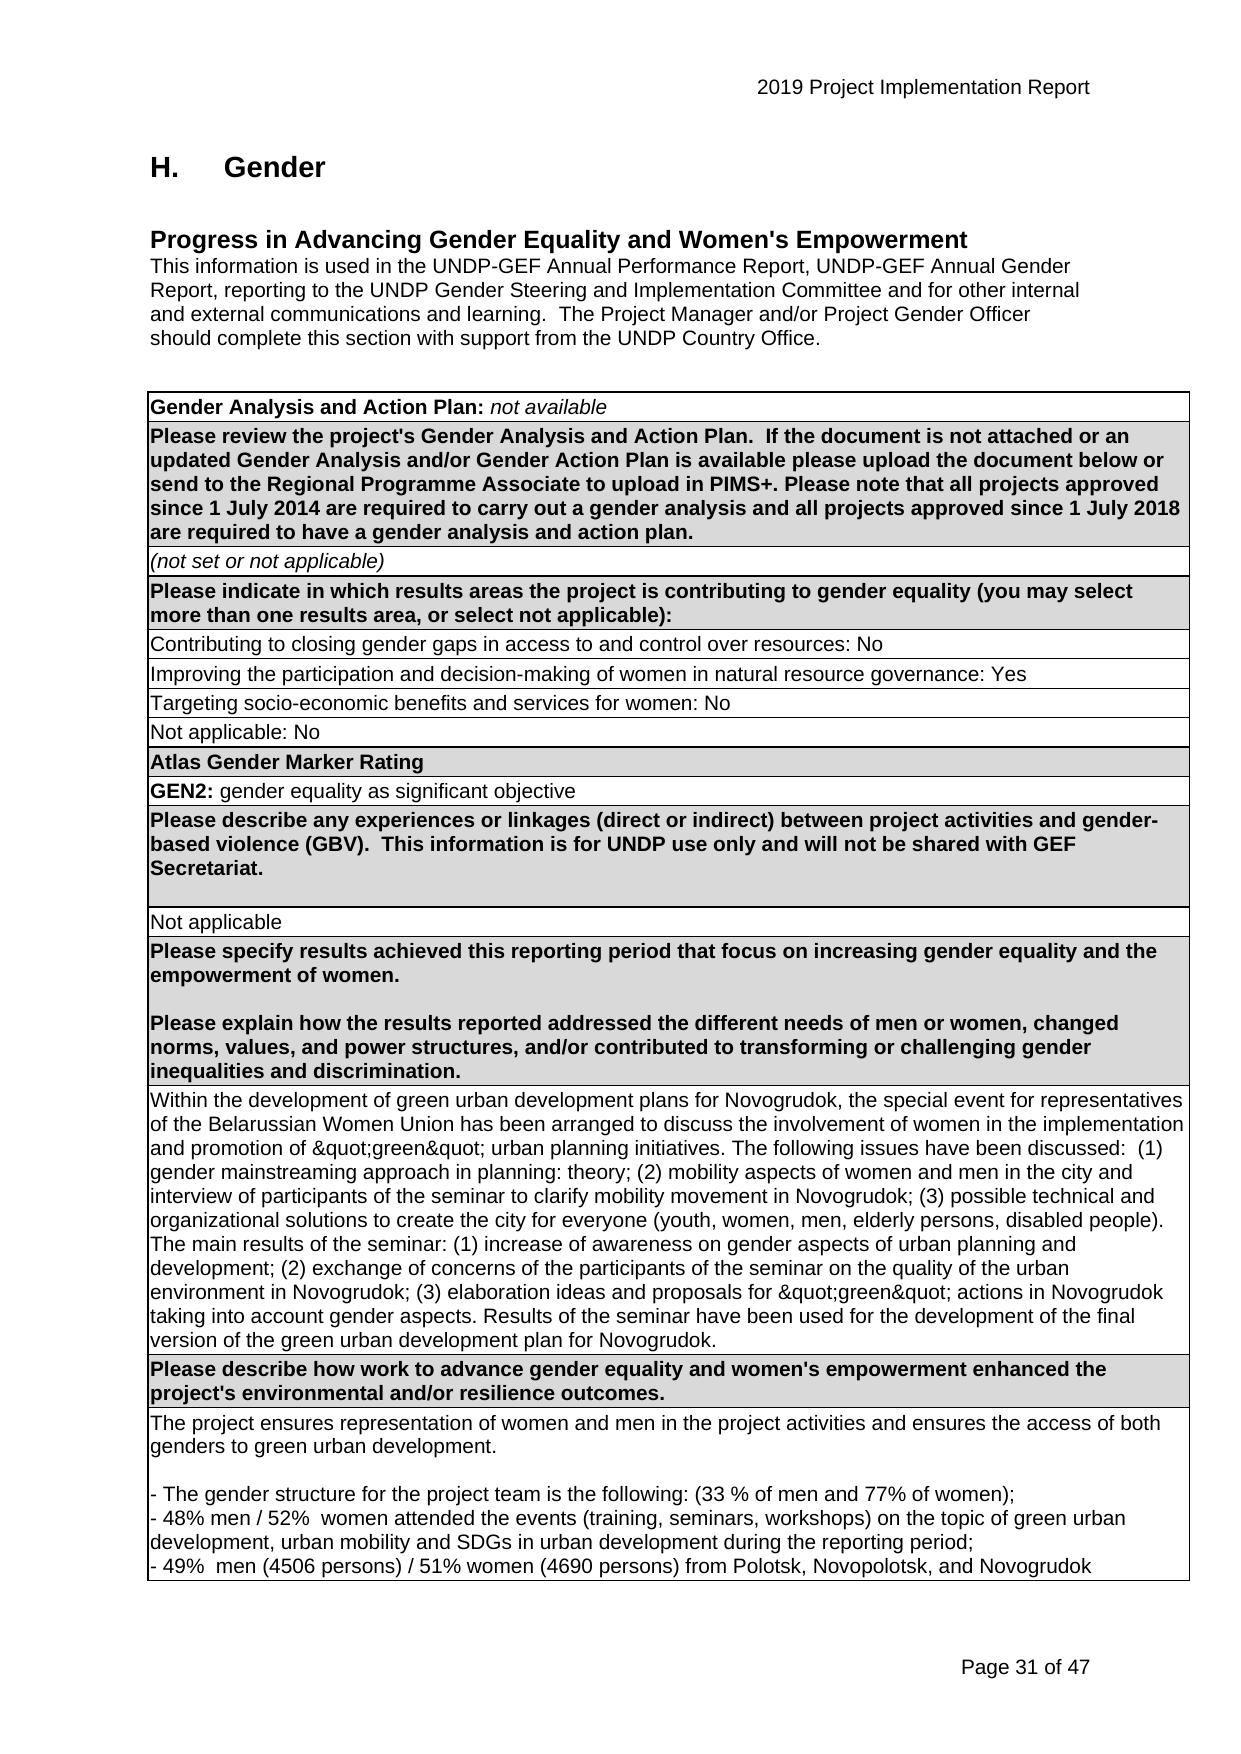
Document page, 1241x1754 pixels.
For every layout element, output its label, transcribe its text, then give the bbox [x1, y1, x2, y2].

text This information is used in the UNDP-GEF Annual Performance Report, UNDP-GEF Annual Gender Report, reporting to the UNDP Gender Steering and Implementation Committee and for other internal and external communications and learning. The Project Manager and/or Project Gender Officer should complete this section with support from the UNDP Country Office. [150, 254, 1090, 350]
table_header Gender Analysis and Action Plan: not available [149, 393, 1189, 421]
table_cell Targeting socio-economic benefits and services for women: No [149, 689, 1189, 717]
table_cell Improving the participation and decision-making of women in natural resource governance: Yes [149, 659, 1189, 687]
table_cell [149, 1408, 1189, 1580]
table_cell Contributing to closing gender gaps in access to and control over resources: No [149, 630, 1189, 658]
subtitle Gender [150, 150, 1090, 183]
table_cell Not applicable [149, 908, 1189, 936]
table_header Please indicate in which results areas the project is contributing to gender equality (you may select more than one results area, or select not applicable): [149, 577, 1189, 629]
table_cell Not applicable: No [149, 718, 1189, 746]
table_cell GEN2: gender equality as significant objective [149, 777, 1189, 805]
table_header Please describe how work to advance gender equality and women's empowerment enhanced the project's environmental and/or resilience outcomes. [149, 1355, 1189, 1407]
table_header Please describe any experiences or linkages (direct or indirect) between project activities and gender-based violence (GBV). This information is for UNDP use only and will not be shared with GEF Secretariat. [149, 806, 1189, 906]
table_cell Please review the project's Gender Analysis and Action Plan. If the document is not attached or an updated Gender Analysis and/or Gender Action Plan is available please upload the document below or send to the Regional Programme Associate to upload in PIMS+. Please note that all projects approved since 1 July 2014 are required to carry out a gender analysis and all projects approved since 1 July 2018 are required to have a gender analysis and action plan. [149, 422, 1189, 546]
table_header Atlas Gender Marker Rating [149, 748, 1189, 776]
table_cell (not set or not applicable) [149, 547, 1189, 575]
text Progress in Advancing Gender Equality and Women's Empowerment [150, 225, 1090, 254]
table_header Please specify results achieved this reporting period that focus on increasing gender equality and the empowerment of women. Please explain how the results reported addressed the different needs of men or women, changed norms, values, and power structures, and/or contributed to transforming or challenging gender inequalities and discrimination. [149, 937, 1189, 1085]
table_cell Within the development of green urban development plans for Novogrudok, the special event for representatives of the Belarussian Women Union has been arranged to discuss the involvement of women in the implementation and promotion of &quot;green&quot; urban planning initiatives. The following issues have been discussed: (1) gender mainstreaming approach in planning: theory; (2) mobility aspects of women and men in the city and interview of participants of the seminar to clarify mobility movement in Novogrudok; (3) possible technical and organizational solutions to create the city for everyone (youth, women, men, elderly persons, disabled people). The main results of the seminar: (1) increase of awareness on gender aspects of urban planning and development; (2) exchange of concerns of the participants of the seminar on the quality of the urban environment in Novogrudok; (3) elaboration ideas and proposals for &quot;green&quot; actions in Novogrudok taking into account gender aspects. Results of the seminar have been used for the development of the final version of the green urban development plan for Novogrudok. [149, 1086, 1189, 1354]
